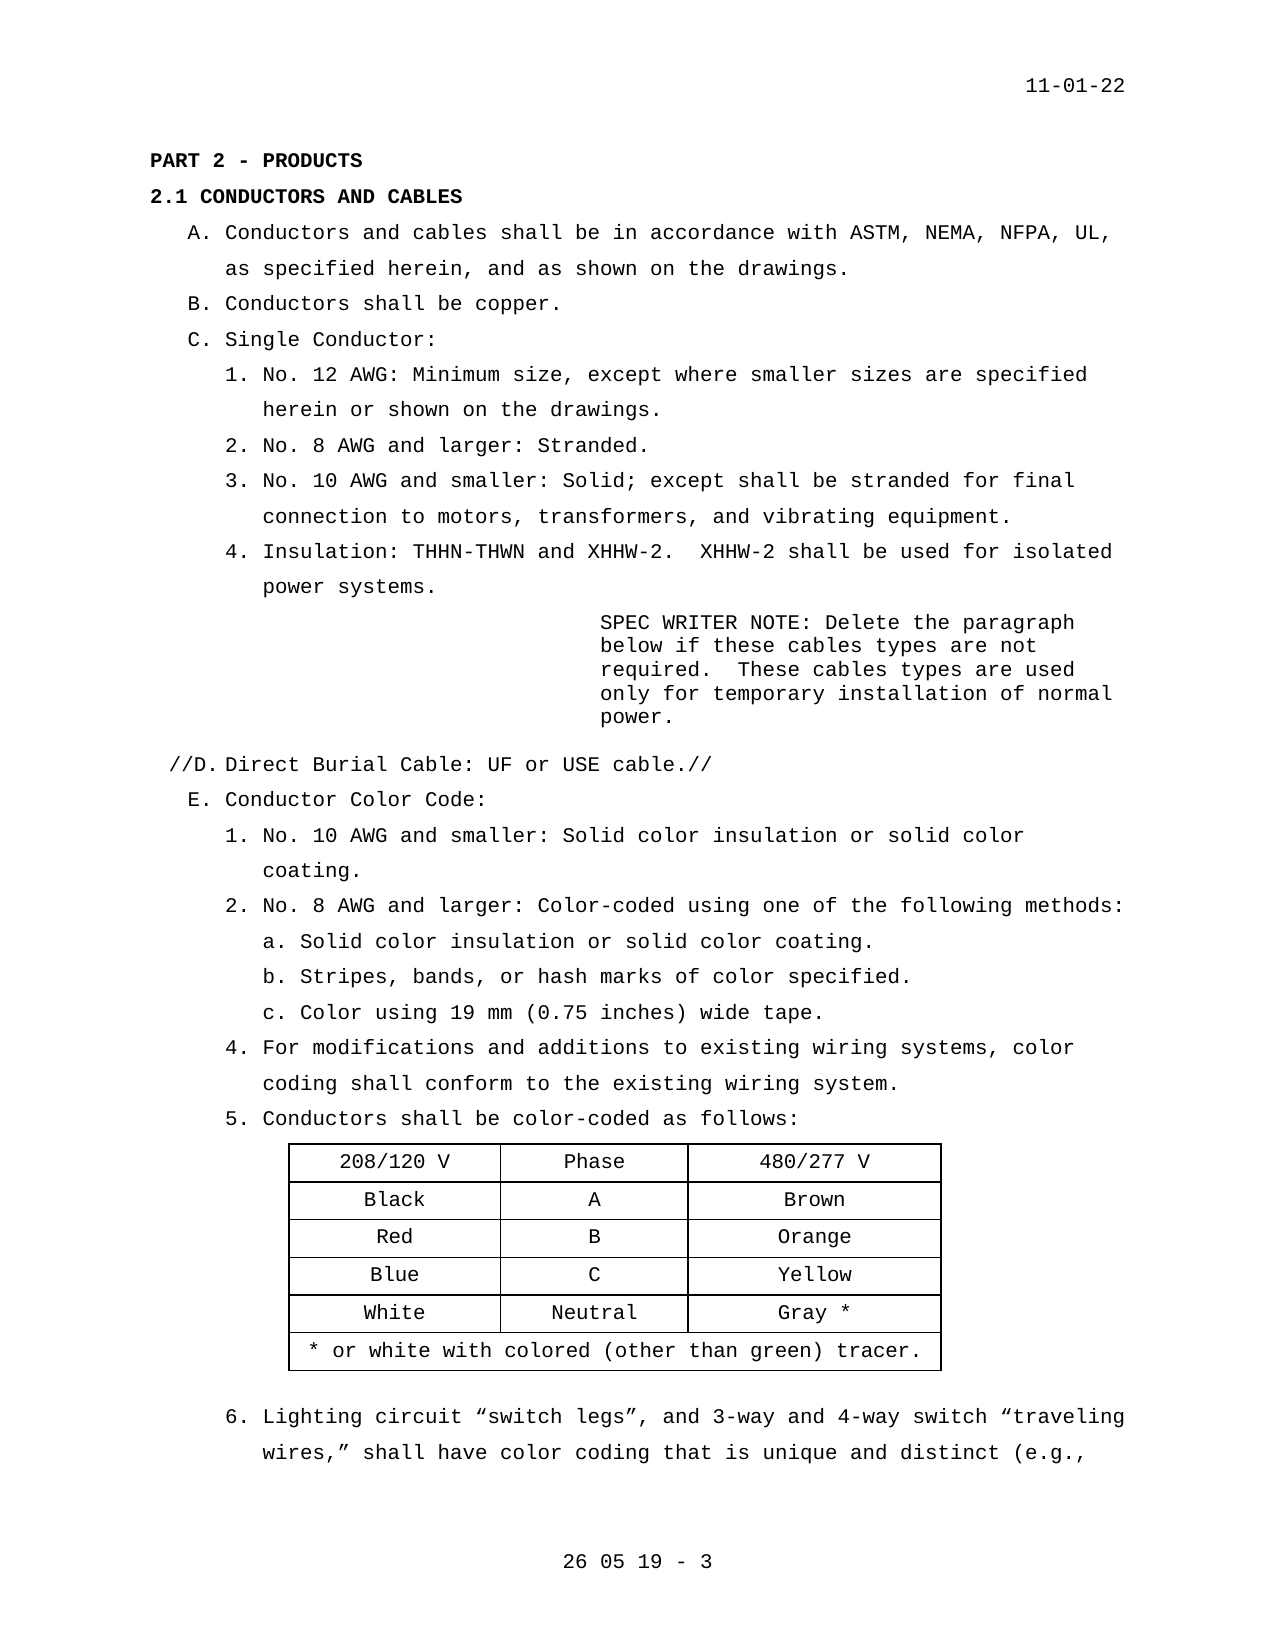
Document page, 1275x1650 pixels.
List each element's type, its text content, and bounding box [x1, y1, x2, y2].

table_header Phase [501, 1145, 687, 1181]
table_cell B [501, 1220, 687, 1256]
table_cell Red [290, 1220, 500, 1256]
text 1. No. 12 AWG: Minimum size, except where smaller sizes are specified herein or shown on the drawings. [225, 364, 1125, 423]
text c. Color using 19 mm (0.75 inches) wide tape. [262, 1002, 1125, 1025]
text 1. No. 10 AWG and smaller: Solid color insulation or solid color coating. [225, 824, 1125, 884]
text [225, 1407, 1125, 1466]
text 2.1 conductors and CABLES [150, 186, 1125, 210]
table_cell Yellow [689, 1258, 940, 1294]
table_cell Brown [689, 1183, 940, 1219]
text E. Conductor Color Code: [187, 789, 1125, 813]
text //D. Direct Burial Cable: UF or USE cable.// [169, 754, 1125, 777]
table_header 208/120 V [290, 1145, 500, 1181]
table_cell Neutral [501, 1296, 687, 1332]
text 3. No. 10 AWG and smaller: Solid; except shall be stranded for final connection to motors, transformers, and vibrating equipment. [225, 470, 1125, 529]
text 2. No. 8 AWG and larger: Color-coded using one of the following methods: [225, 895, 1125, 919]
table_cell * or white with colored (other than green) tracer. [290, 1333, 940, 1369]
text A. Conductors and cables shall be in accordance with ASTM, NEMA, NFPA, UL, as specified herein, and as shown on the drawings. [187, 222, 1125, 281]
table_cell Black [290, 1183, 500, 1219]
text 2. No. 8 AWG and larger: Stranded. [225, 435, 1125, 458]
table_cell Blue [290, 1258, 500, 1294]
text PART 2 - PRODUCTS [150, 150, 1125, 174]
text b. Stripes, bands, or hash marks of color specified. [262, 966, 1125, 990]
text SPEC WRITER NOTE: Delete the paragraph below if these cables types are not required. These cables types are used only for temporary installation of normal power. [600, 612, 1125, 730]
table_cell Gray * [689, 1296, 940, 1332]
text B. Conductors shall be copper. [187, 293, 1125, 317]
text 4. For modifications and additions to existing wiring systems, color coding shall conform to the existing wiring system. [225, 1037, 1125, 1096]
table_cell White [290, 1296, 500, 1332]
table_header 480/277 V [689, 1145, 940, 1181]
table_cell [689, 1220, 940, 1256]
text 5. Conductors shall be color-coded as follows: [225, 1108, 1125, 1132]
text C. Single Conductor: [187, 328, 1125, 352]
text a. Solid color insulation or solid color coating. [262, 931, 1125, 954]
text 4. Insulation: THHN-THWN and XHHW-2. XHHW-2 shall be used for isolated power systems. [225, 541, 1125, 600]
table_cell A [501, 1183, 687, 1219]
table_cell C [501, 1258, 687, 1294]
